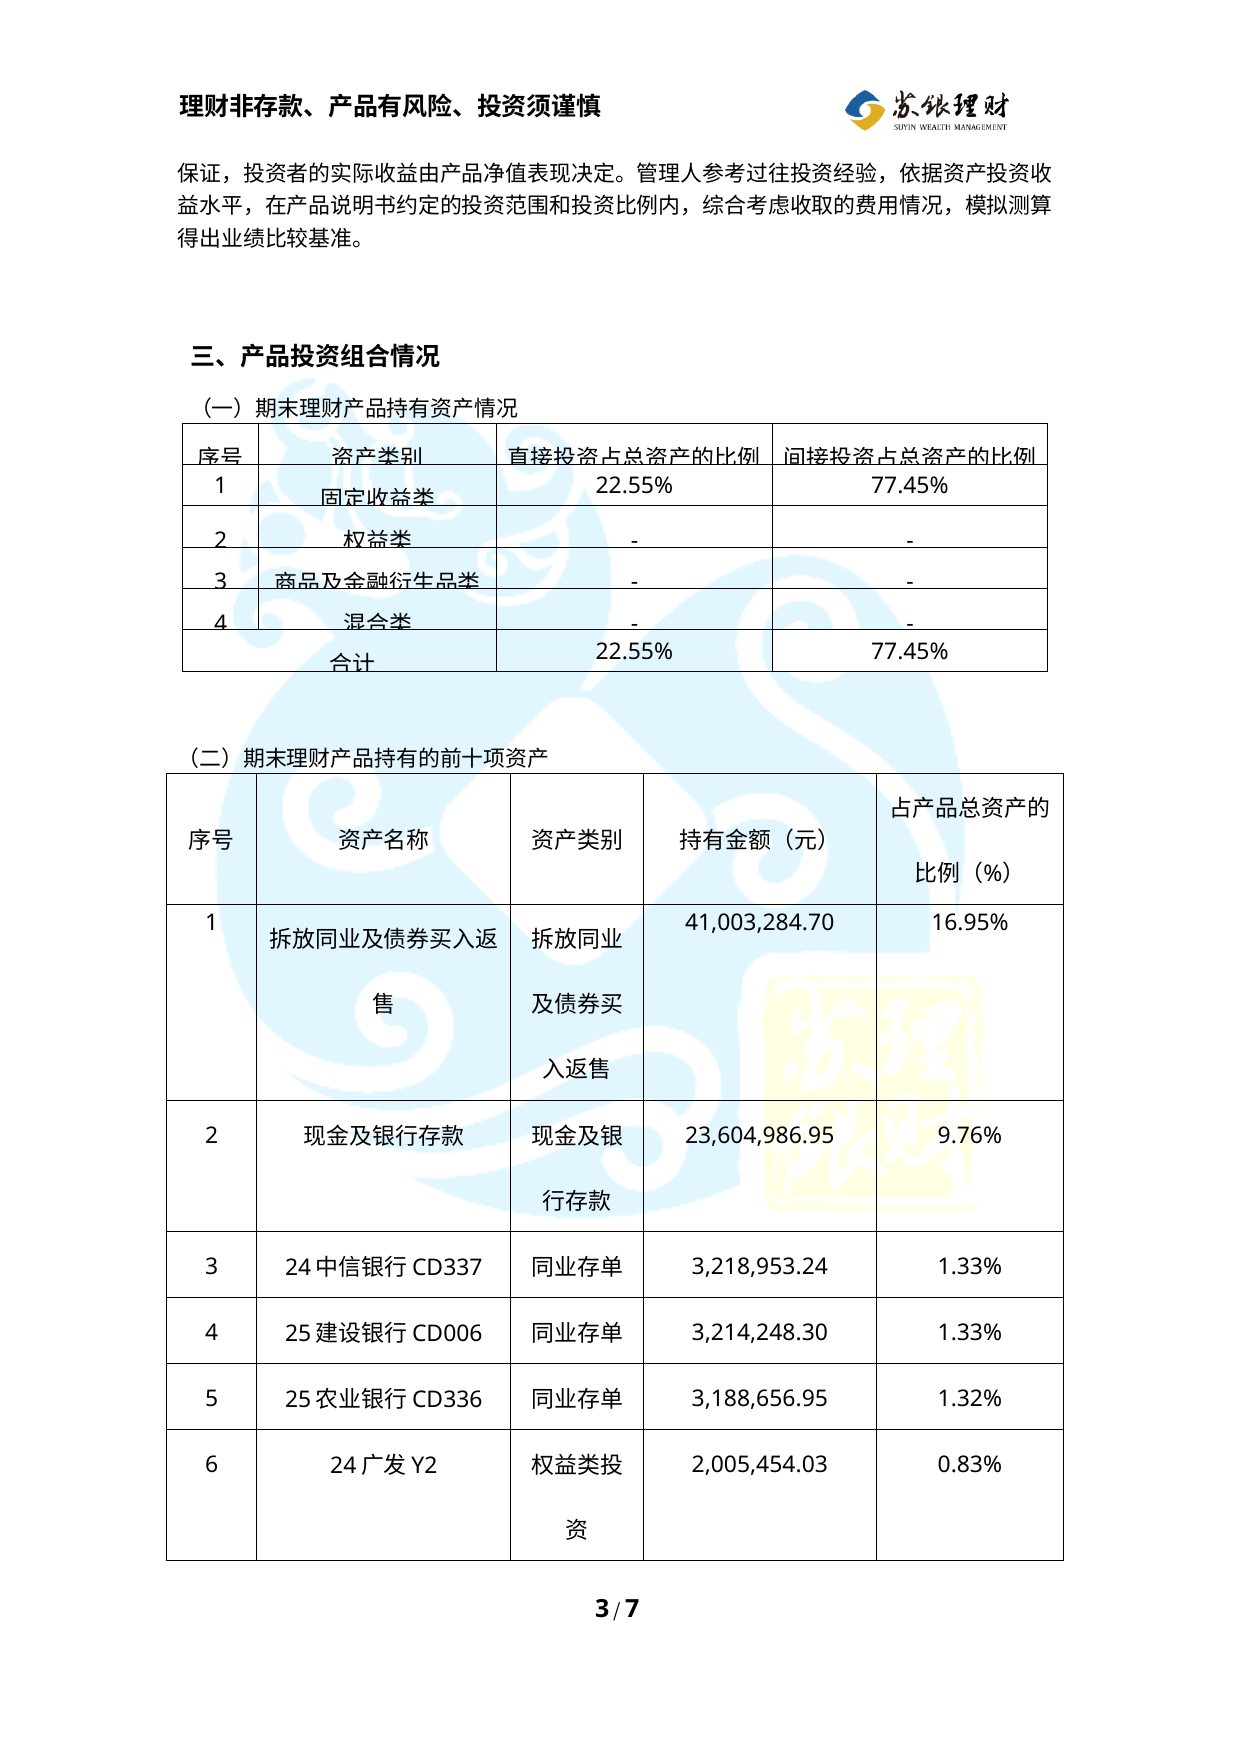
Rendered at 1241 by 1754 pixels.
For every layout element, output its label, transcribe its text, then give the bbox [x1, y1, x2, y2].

table_cell 5 [167, 1364, 256, 1429]
table_cell 4 [167, 1298, 256, 1363]
table_cell 3,214,248.30 [644, 1298, 876, 1363]
table_cell - [773, 506, 1047, 547]
table_cell 3 [167, 1232, 256, 1297]
text 业绩比较基准不代表理财产品未来表现，不等于理财产品实际收益，不作为产品收益的业绩保证，投资者的实际收益由产品净值表现决定。管理人参考过往投资经验，依据资产投资收益水平，在产品说明书约定的投资范围和投资比例内，综合考虑收取的费用情况，模拟测算得出业绩比较基准。 [177, 156, 1053, 253]
table_cell 现金及银行存款 [257, 1101, 510, 1231]
table_cell 41,003,284.70 [644, 905, 876, 1100]
table_cell 同业存单 [511, 1364, 643, 1429]
table_cell 拆放同业及债券买入返售 [511, 905, 643, 1100]
table_cell 拆放同业及债券买入返售 [257, 905, 510, 1100]
subtitle （一）期末理财产品持有资产情况 [190, 390, 1053, 423]
table_cell - [497, 548, 772, 588]
table_cell - [497, 589, 772, 629]
table_cell 权益类 [259, 506, 496, 547]
table_header 持有金额（元） [644, 774, 876, 904]
table_cell 25农业银行CD336 [257, 1364, 510, 1429]
table_cell 23,604,986.95 [644, 1101, 876, 1231]
table_header 占产品总资产的比例（%） [877, 774, 1063, 904]
table_cell 1.33% [877, 1232, 1063, 1297]
table_cell 同业存单 [511, 1298, 643, 1363]
table_cell 1 [183, 465, 258, 505]
table_cell 9.76% [877, 1101, 1063, 1231]
table_cell 3 [183, 548, 258, 588]
table_cell 现金及银行存款 [511, 1101, 643, 1231]
table_cell 1 [167, 905, 256, 1100]
table_header 资产名称 [257, 774, 510, 904]
table_cell 1.33% [877, 1298, 1063, 1363]
table_cell 6 [167, 1430, 256, 1560]
table_cell - [773, 589, 1047, 629]
table_cell - [773, 548, 1047, 588]
table_cell 25建设银行CD006 [257, 1298, 510, 1363]
table_header 直接投资占总资产的比例 [497, 424, 772, 464]
table_cell 权益类投资 [511, 1430, 643, 1560]
table_cell 77.45% [773, 465, 1047, 505]
table_cell 3,218,953.24 [644, 1232, 876, 1297]
table_cell 商品及金融衍生品类 [259, 548, 496, 588]
table_cell 2,005,454.03 [644, 1430, 876, 1560]
table_cell 22.55% [497, 465, 772, 505]
table_cell 24广发Y2 [257, 1430, 510, 1560]
table_header 序号 [183, 424, 258, 464]
table_cell 合计 [183, 630, 496, 671]
table_cell 固定收益类 [259, 465, 496, 505]
subtitle 三、产品投资组合情况 [190, 322, 1053, 387]
table_cell - [497, 506, 772, 547]
table_cell 22.55% [497, 630, 772, 671]
table_cell 16.95% [877, 905, 1063, 1100]
table_cell 24中信银行CD337 [257, 1232, 510, 1297]
table_cell 3,188,656.95 [644, 1364, 876, 1429]
table_cell 77.45% [773, 630, 1047, 671]
table_cell 1.32% [877, 1364, 1063, 1429]
table_header 序号 [167, 774, 256, 904]
table_header 间接投资占总资产的比例 [773, 424, 1047, 464]
table_header 资产类别 [259, 424, 496, 464]
table_cell 同业存单 [511, 1232, 643, 1297]
table_cell 2 [183, 506, 258, 547]
picture [820, 72, 1039, 143]
table_header 资产类别 [511, 774, 643, 904]
table_cell 4 [183, 589, 258, 629]
table_cell 2 [167, 1101, 256, 1231]
subtitle （二）期末理财产品持有的前十项资产 [177, 740, 1053, 773]
table_cell 混合类 [259, 589, 496, 629]
table_cell 0.83% [877, 1430, 1063, 1560]
